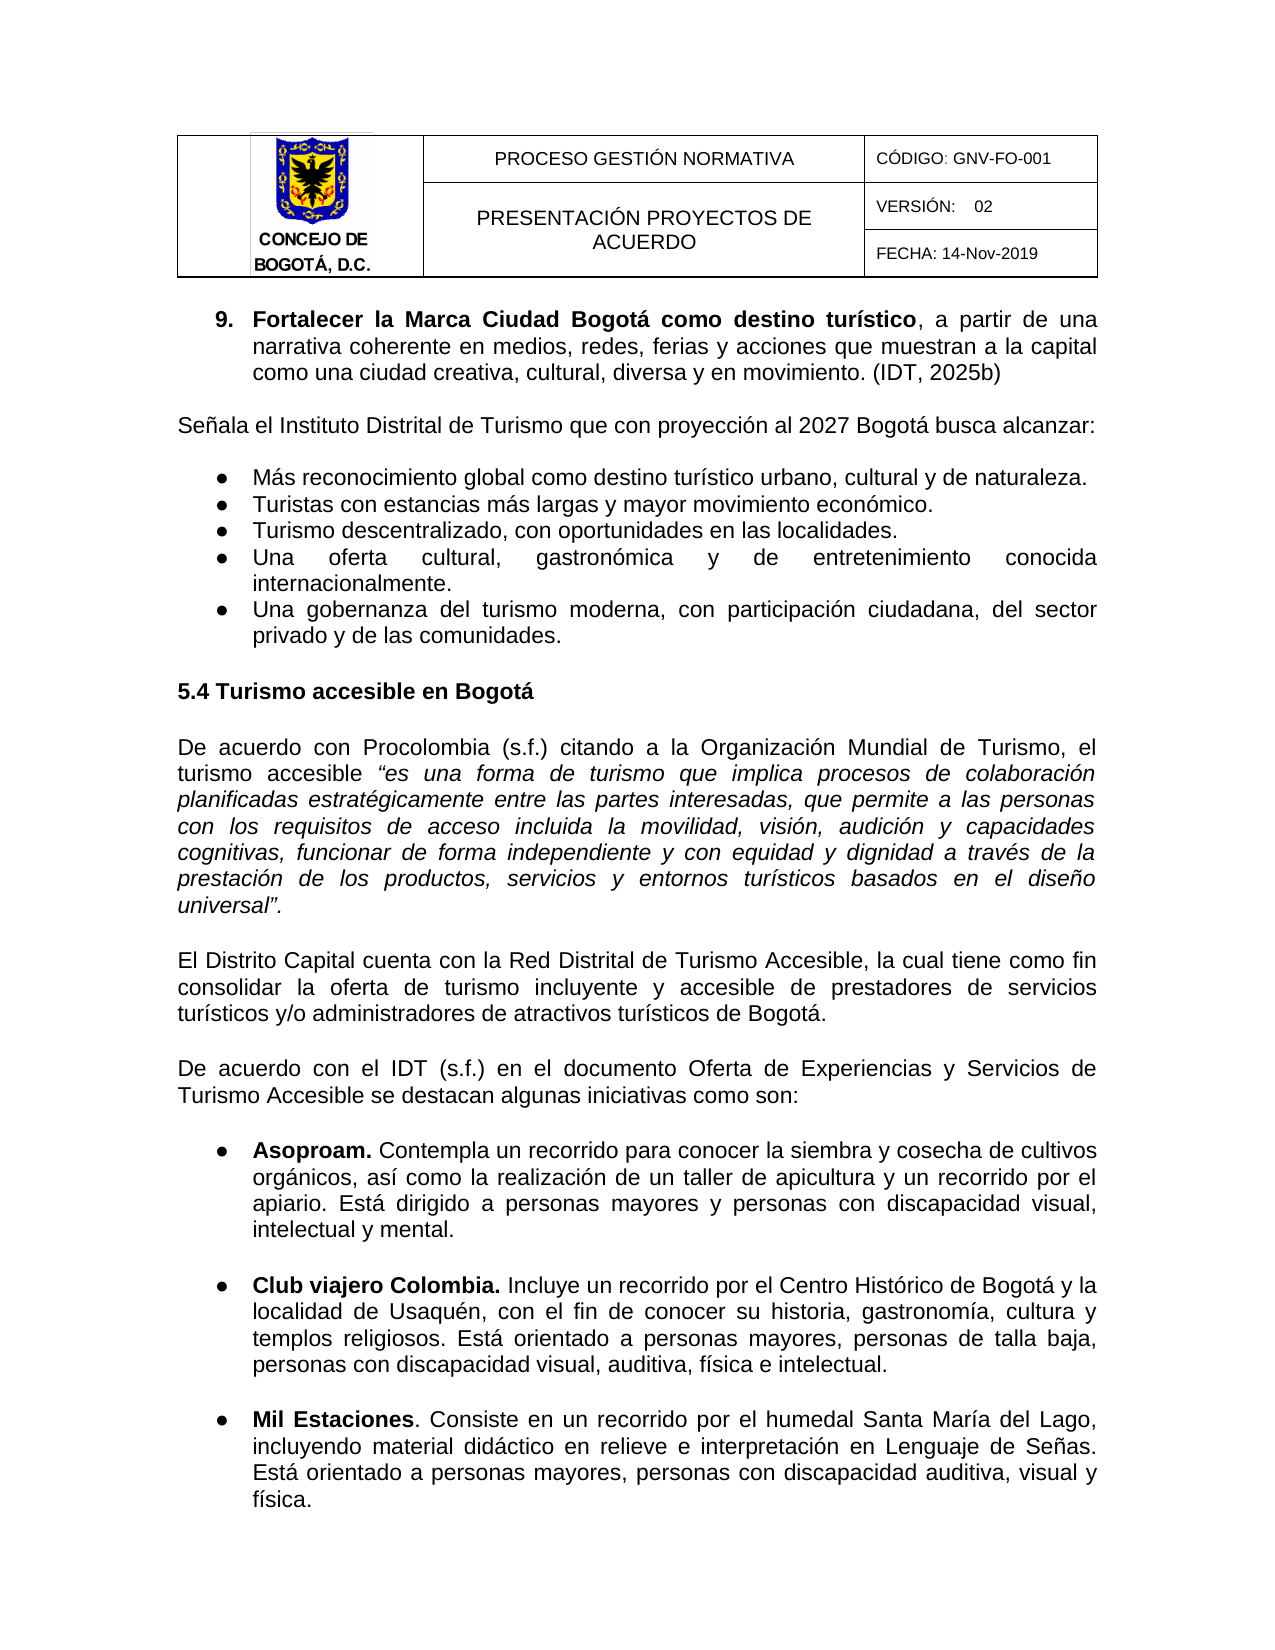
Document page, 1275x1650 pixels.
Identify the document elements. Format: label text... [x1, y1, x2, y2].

list Fortalecer la Marca Ciudad Bogotá como destino turístico, a partir de una narrativa coherente en medios, redes, ferias y acciones que muestran a la capital como una ciudad creativa, cultural, diversa y en movimiento. (IDT, 2025b) [215, 306, 1098, 385]
list Mil Estaciones. Consiste en un recorrido por el humedal Santa María del Lago, incluyendo material didáctico en relieve e interpretación en Lenguaje de Señas. Está orientado a personas mayores, personas con discapacidad auditiva, visual y física. [215, 1406, 1098, 1512]
text Señala el Instituto Distrital de Turismo que con proyección al 2027 Bogotá busca alcanzar: [177, 412, 1098, 438]
text De acuerdo con Procolombia (s.f.) citando a la Organización Mundial de Turismo, el turismo accesible “es una forma de turismo que implica procesos de colaboración planificadas estratégicamente entre las partes interesadas, que permite a las personas con los requisitos de acceso incluida la movilidad, visión, audición y capacidades cognitivas, funcionar de forma independiente y con equidad y dignidad a través de la prestación de los productos, servicios y entornos turísticos basados en el diseño universal”. [177, 733, 1098, 918]
text 5.4 Turismo accesible en Bogotá [177, 678, 1098, 704]
list Club viajero Colombia. Incluye un recorrido por el Centro Histórico de Bogotá y la localidad de Usaquén, con el fin de conocer su historia, gastronomía, cultura y templos religiosos. Está orientado a personas mayores, personas de talla baja, personas con discapacidad visual, auditiva, física e intelectual. [215, 1272, 1098, 1377]
list Turismo descentralizado, con oportunidades en las localidades. [215, 517, 1098, 543]
list Una oferta cultural, gastronómica y de entretenimiento conocida internacionalmente. [215, 543, 1098, 596]
list Más reconocimiento global como destino turístico urbano, cultural y de naturaleza. [215, 464, 1098, 491]
list Turistas con estancias más largas y mayor movimiento económico. [215, 491, 1098, 517]
text El Distrito Capital cuenta con la Red Distrital de Turismo Accesible, la cual tiene como fin consolidar la oferta de turismo incluyente y accesible de prestadores de servicios turísticos y/o administradores de atractivos turísticos de Bogotá. [177, 947, 1098, 1026]
picture [249, 136, 373, 276]
list Asoproam. Contempla un recorrido para conocer la siembra y cosecha de cultivos orgánicos, así como la realización de un taller de apicultura y un recorrido por el apiario. Está dirigido a personas mayores y personas con discapacidad visual, intelectual y mental. [215, 1137, 1098, 1243]
list Una gobernanza del turismo moderna, con participación ciudadana, del sector privado y de las comunidades. [215, 596, 1098, 649]
picture [249, 131, 373, 135]
text De acuerdo con el IDT (s.f.) en el documento Oferta de Experiencias y Servicios de Turismo Accesible se destacan algunas iniciativas como son: [177, 1055, 1098, 1108]
